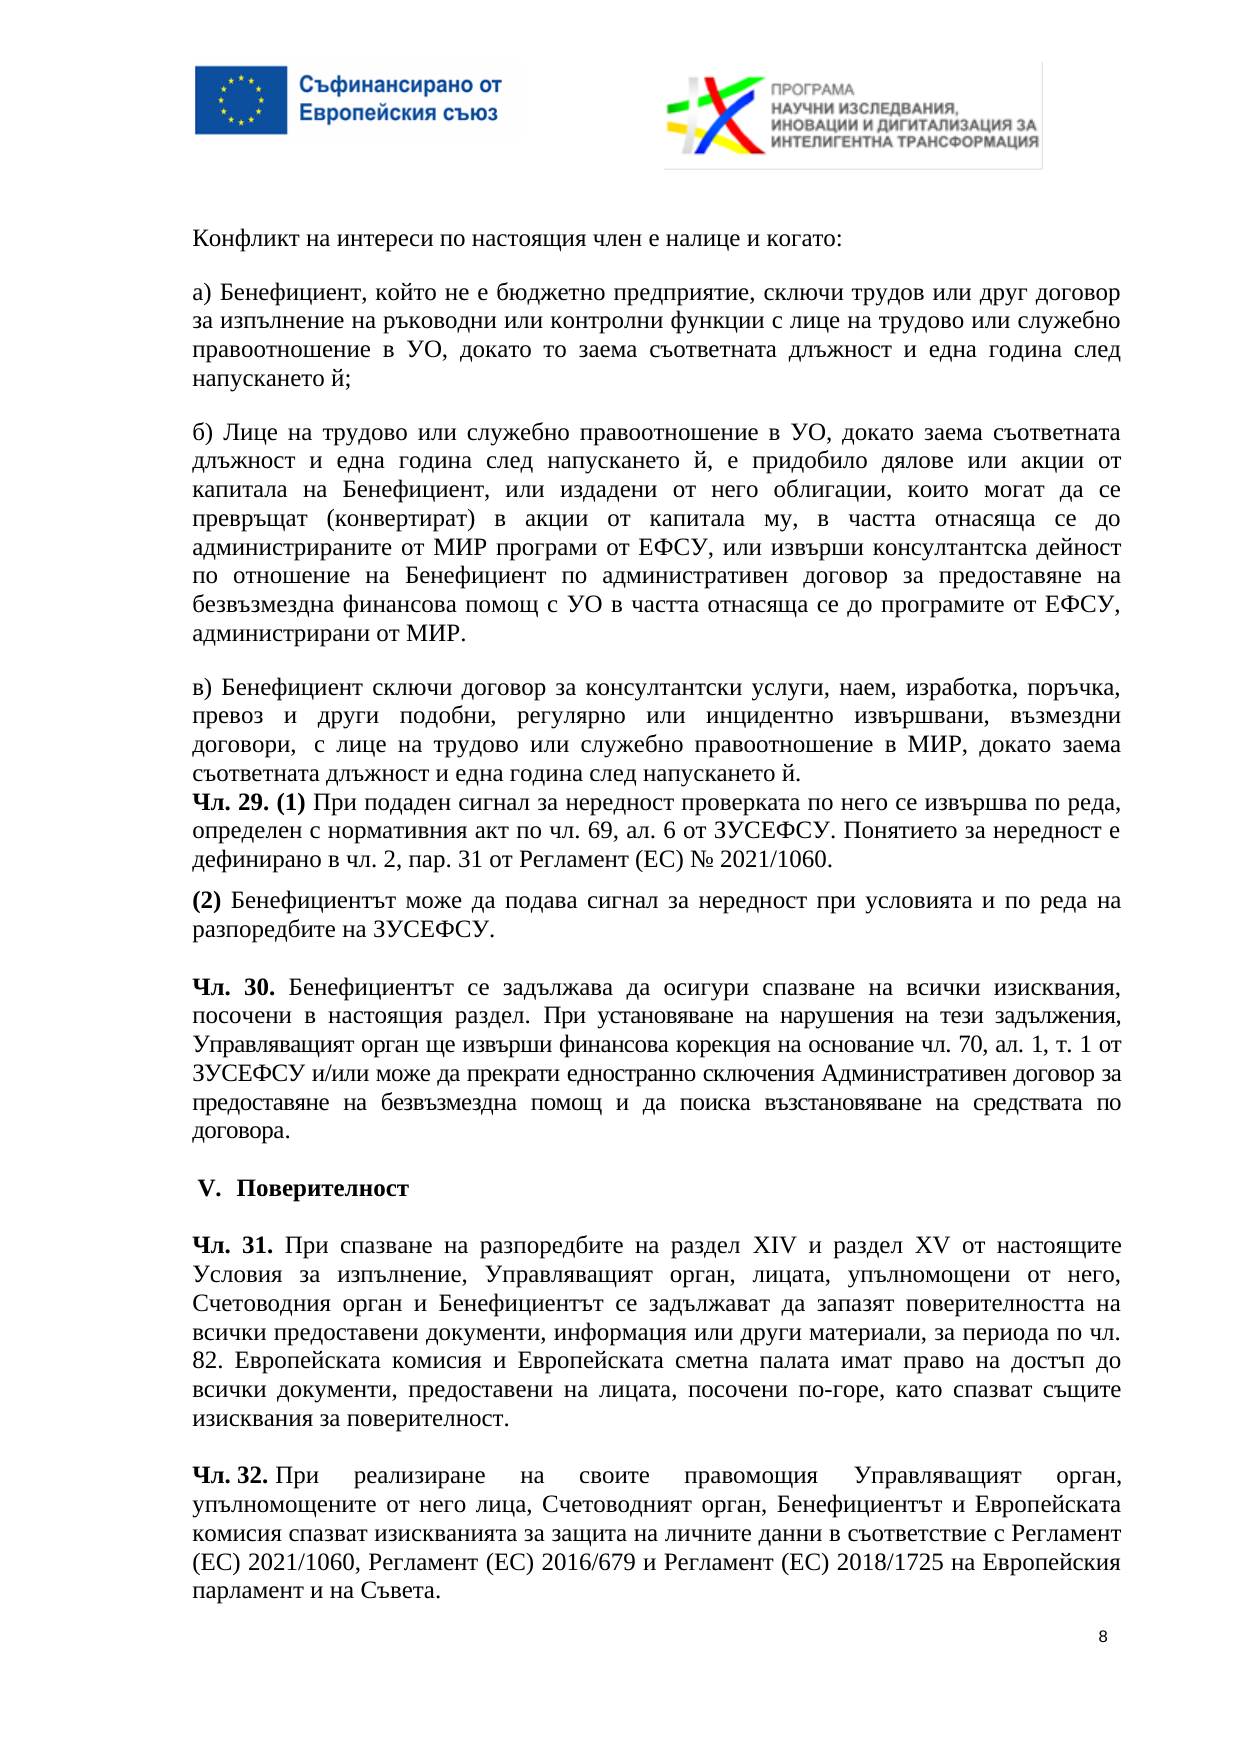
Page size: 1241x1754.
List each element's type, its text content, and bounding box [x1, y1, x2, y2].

text а) Бенефициент, който не е бюджетно предприятие, сключи трудов или друг договор за изпълнение на ръководни или контролни функции с лице на трудово или служебно правоотношение в УО, докато то заема съответната длъжност и една година след напускането й; [192, 277, 1122, 392]
list Поверителност [222, 1173, 1122, 1202]
list Чл. 31. При спазване на разпоредбите на раздел XIV и раздел XV от настоящите Условия за изпълнение, Управляващият орган, лицата, упълномощени от него, Счетоводния орган и Бенефициентът се задължават да запазят поверителността на всички предоставени документи, информация или други материали, за периода по чл. 82. Европейската комисия и Европейската сметна палата имат право на достъп до всички документи, предоставени на лицата, посочени по-горе, като спазват същите изисквания за поверителност. [192, 1230, 1122, 1432]
list Чл. 29. (1) При подаден сигнал за нередност проверката по него се извършва по реда, определен с нормативния акт по чл. 69, ал. 6 от ЗУСЕФСУ. Понятието за нередност е дефинирано в чл. 2, пар. 31 от Регламент (ЕС) № 2021/1060. [192, 787, 1122, 873]
text б) Лице на трудово или служебно правоотношение в УО, докато заема съответната длъжност и една година след напускането й, е придобило дялове или акции от капитала на Бенефициент, или издадени от него облигации, които могат да се превръщат (конвертират) в акции от капитала му, в частта отнасяща се до администрираните от МИР програми от ЕФСУ, или извърши консултантска дейност по отношение на Бенефициент по административен договор за предоставяне на безвъзмездна финансова помощ с УО в частта отнасяща се до програмите от ЕФСУ, администрирани от МИР. [192, 417, 1122, 647]
list (2) Бенефициентът може да подава сигнал за нередност при условията и по реда на разпоредбите на ЗУСЕФСУ. [192, 885, 1122, 943]
text Конфликт на интереси по настоящия член е налице и когато: [192, 223, 1122, 252]
list Чл. 32. При реализиране на своите правомощия Управляващият орган, упълномощените от него лица, Счетоводният орган, Бенефициентът и Европейската комисия спазват изискванията за защита на личните данни в съответствие с Регламент (ЕС) 2021/1060, Регламент (ЕС) 2016/679 и Регламент (ЕС) 2018/1725 на Европейския парламент и на Съвета. [192, 1460, 1122, 1604]
picture [192, 62, 522, 139]
list Чл. 30. Бенефициентът се задължава да осигури спазване на всички изисквания, посочени в настоящия раздел. При установяване на нарушения на тези задължения, Управляващият орган ще извърши финансова корекция на основание чл. 70, ал. 1, т. 1 от ЗУСЕФСУ и/или може да прекрати едностранно сключения Административен договор за предоставяне на безвъзмездна помощ и да поиска възстановяване на средствата по договора. [192, 972, 1122, 1144]
list в) Бенефициент сключи договор за консултантски услуги, наем, изработка, поръчка, превоз и други подобни, регулярно или инцидентно извършвани, възмездни договори, с лице на трудово или служебно правоотношение в МИР, докато заема съответната длъжност и една година след напускането й. [192, 672, 1122, 787]
picture [664, 62, 1044, 171]
